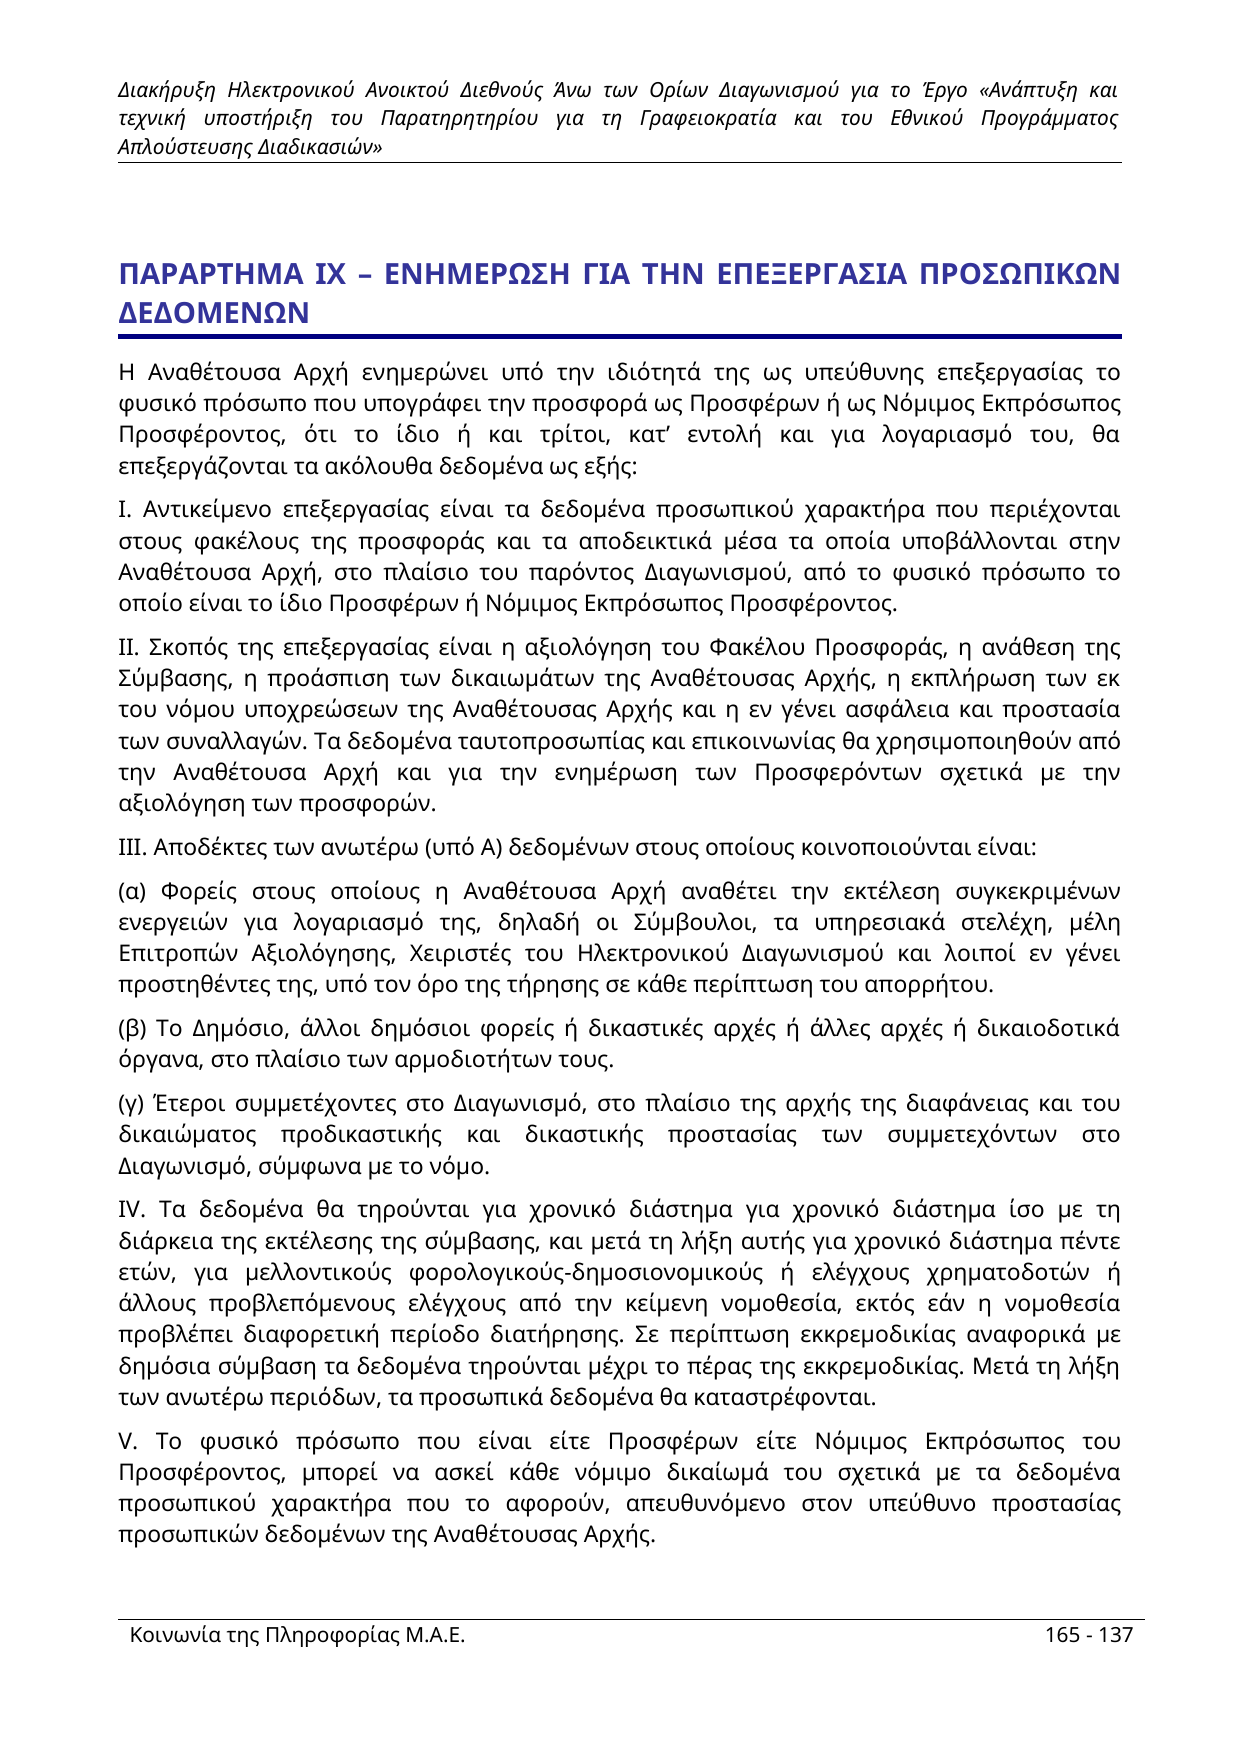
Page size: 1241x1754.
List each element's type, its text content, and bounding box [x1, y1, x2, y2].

text (γ) Έτεροι συμμετέχοντες στο Διαγωνισμό, στο πλαίσιο της αρχής της διαφάνειας και του δικαιώματος προδικαστικής και δικαστικής προστασίας των συμμετεχόντων στο Διαγωνισμό, σύμφωνα με το νόμο. [118, 1087, 1122, 1181]
text V. Το φυσικό πρόσωπο που είναι είτε Προσφέρων είτε Νόμιμος Εκπρόσωπος του Προσφέροντος, μπορεί να ασκεί κάθε νόμιμο δικαίωμά του σχετικά με τα δεδομένα προσωπικού χαρακτήρα που το αφορούν, απευθυνόμενο στον υπεύθυνο προστασίας προσωπικών δεδομένων της Αναθέτουσας Αρχής. [118, 1424, 1122, 1549]
text ΙΙ. Σκοπός της επεξεργασίας είναι η αξιολόγηση του Φακέλου Προσφοράς, η ανάθεση της Σύμβασης, η προάσπιση των δικαιωμάτων της Αναθέτουσας Αρχής, η εκπλήρωση των εκ του νόμου υποχρεώσεων της Αναθέτουσας Αρχής και η εν γένει ασφάλεια και προστασία των συναλλαγών. Τα δεδομένα ταυτοπροσωπίας και επικοινωνίας θα χρησιμοποιηθούν από την Αναθέτουσα Αρχή και για την ενημέρωση των Προσφερόντων σχετικά με την αξιολόγηση των προσφορών. [118, 631, 1122, 818]
text (β) Το Δημόσιο, άλλοι δημόσιοι φορείς ή δικαστικές αρχές ή άλλες αρχές ή δικαιοδοτικά όργανα, στο πλαίσιο των αρμοδιοτήτων τους. [118, 1012, 1122, 1074]
text IV. Τα δεδομένα θα τηρούνται για χρονικό διάστημα για χρονικό διάστημα ίσο με τη διάρκεια της εκτέλεσης της σύμβασης, και μετά τη λήξη αυτής για χρονικό διάστημα πέντε ετών, για μελλοντικούς φορολογικούς-δημοσιονομικούς ή ελέγχους χρηματοδοτών ή άλλους προβλεπόμενους ελέγχους από την κείμενη νομοθεσία, εκτός εάν η νομοθεσία προβλέπει διαφορετική περίοδο διατήρησης. Σε περίπτωση εκκρεμοδικίας αναφορικά με δημόσια σύμβαση τα δεδομένα τηρούνται μέχρι το πέρας της εκκρεμοδικίας. Μετά τη λήξη των ανωτέρω περιόδων, τα προσωπικά δεδομένα θα καταστρέφονται. [118, 1193, 1122, 1412]
text (α) Φορείς στους οποίους η Αναθέτουσα Αρχή αναθέτει την εκτέλεση συγκεκριμένων ενεργειών για λογαριασμό της, δηλαδή οι Σύμβουλοι, τα υπηρεσιακά στελέχη, μέλη Επιτροπών Αξιολόγησης, Χειριστές του Ηλεκτρονικού Διαγωνισμού και λοιποί εν γένει προστηθέντες της, υπό τον όρο της τήρησης σε κάθε περίπτωση του απορρήτου. [118, 874, 1122, 999]
text ΙΙΙ. Αποδέκτες των ανωτέρω (υπό Α) δεδομένων στους οποίους κοινοποιούνται είναι: [118, 831, 1122, 862]
subtitle ΠΑΡΑΡΤΗΜΑ ΙΧ – ΕΝΗΜΕΡΩΣΗ ΓΙΑ ΤΗΝ ΕΠΕΞΕΡΓΑΣΙΑ ΠΡΟΣΩΠΙΚΩΝ ΔΕΔΟΜΕΝΩΝ [118, 253, 1122, 334]
text Η Αναθέτουσα Αρχή ενημερώνει υπό την ιδιότητά της ως υπεύθυνης επεξεργασίας το φυσικό πρόσωπο που υπογράφει την προσφορά ως Προσφέρων ή ως Νόμιμος Εκπρόσωπος Προσφέροντος, ότι το ίδιο ή και τρίτοι, κατ’ εντολή και για λογαριασμό του, θα επεξεργάζονται τα ακόλουθα δεδομένα ως εξής: [118, 356, 1122, 481]
text Ι. Αντικείμενο επεξεργασίας είναι τα δεδομένα προσωπικού χαρακτήρα που περιέχονται στους φακέλους της προσφοράς και τα αποδεικτικά μέσα τα οποία υποβάλλονται στην Αναθέτουσα Αρχή, στο πλαίσιο του παρόντος Διαγωνισμού, από το φυσικό πρόσωπο το οποίο είναι το ίδιο Προσφέρων ή Νόμιμος Εκπρόσωπος Προσφέροντος. [118, 493, 1122, 618]
